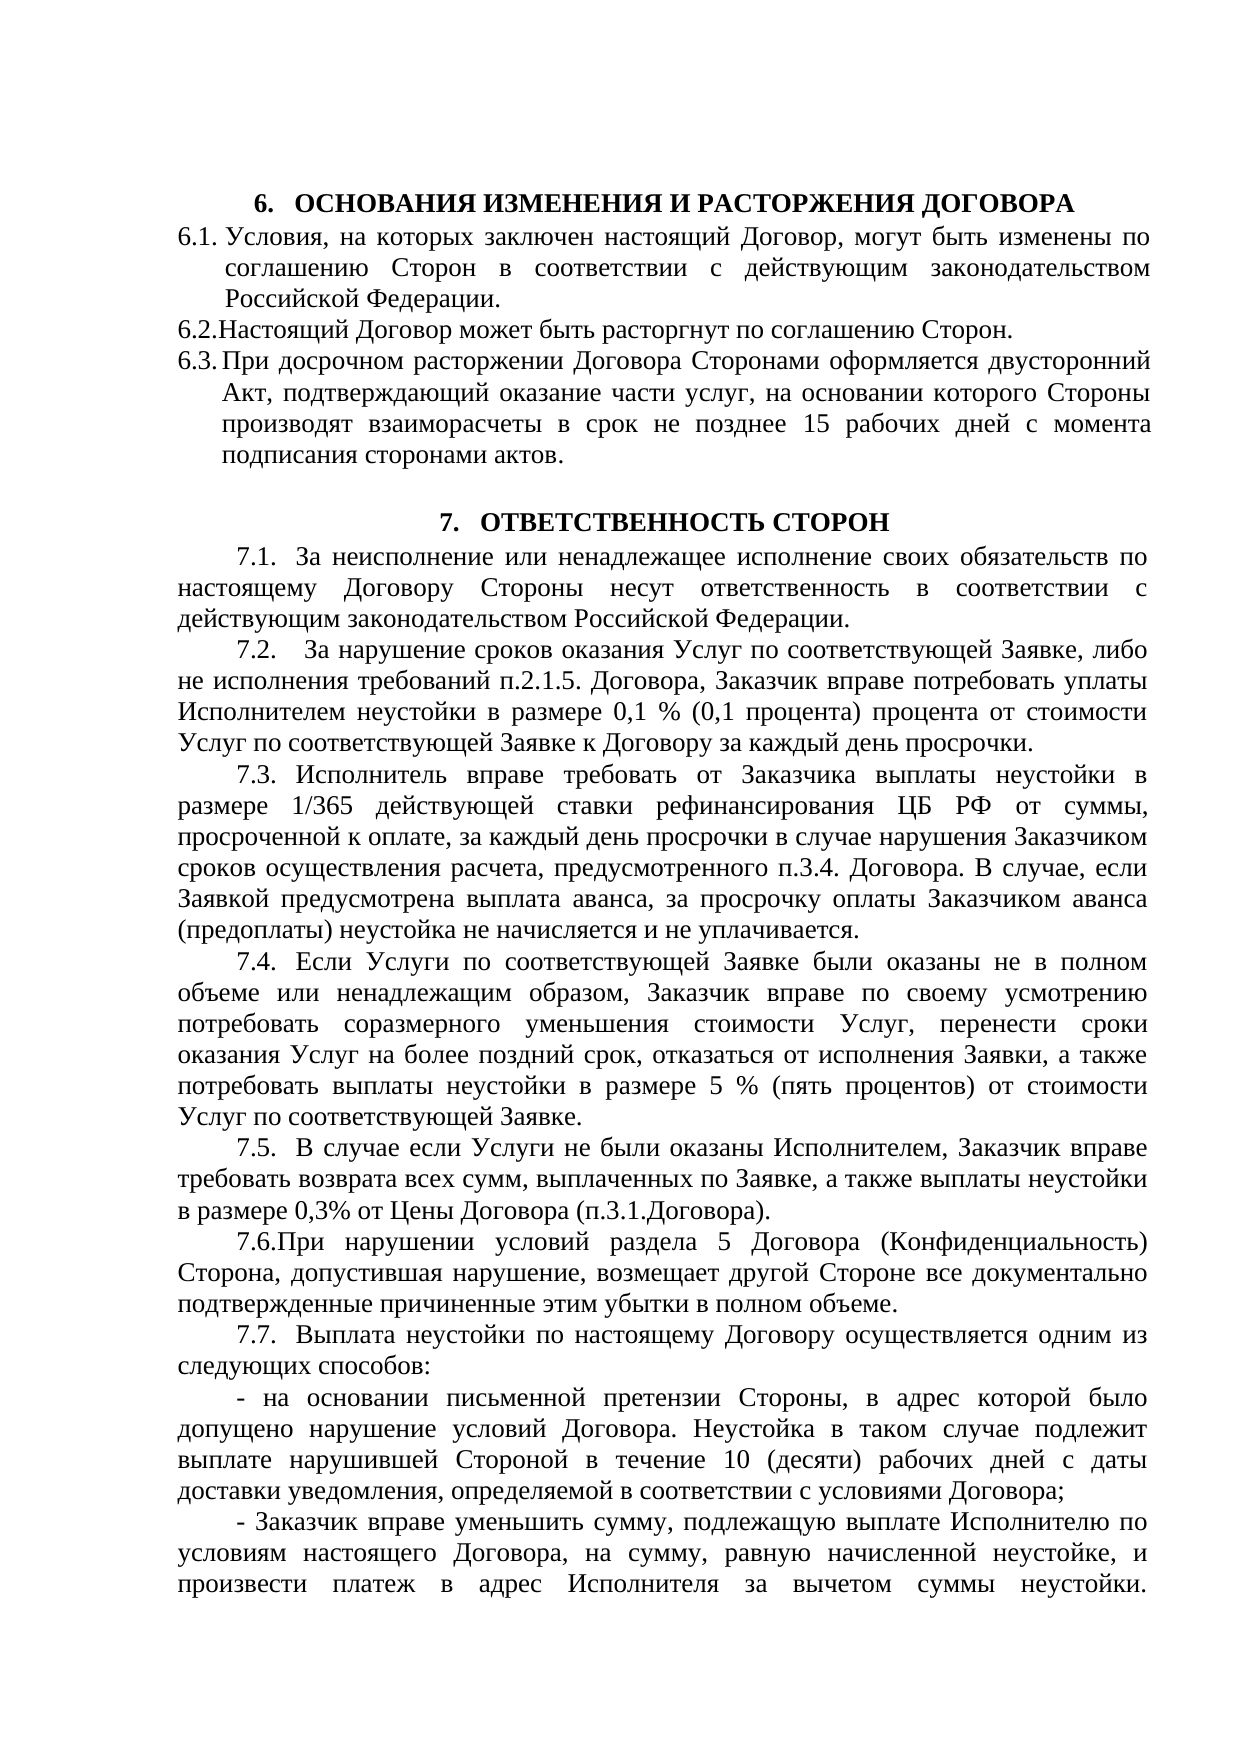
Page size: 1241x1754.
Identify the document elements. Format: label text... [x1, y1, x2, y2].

text 7.3. Исполнитель вправе требовать от Заказчика выплаты неустойки в размере 1/365 действующей ставки рефинансирования ЦБ РФ от суммы, просроченной к оплате, за каждый день просрочки в случае нарушения Заказчиком сроков осуществления расчета, предусмотренного п.3.4. Договора. В случае, если Заявкой предусмотрена выплата аванса, за просрочку оплаты Заказчиком аванса (предоплаты) неустойка не начисляется и не уплачивается. [177, 758, 1149, 944]
text 6.3. При досрочном расторжении Договора Сторонами оформляется двусторонний Акт, подтверждающий оказание части услуг, на основании которого Стороны производят взаиморасчеты в срок не позднее 15 рабочих дней с момента подписания сторонами актов. [177, 344, 1152, 469]
text 7.1. За неисполнение или ненадлежащее исполнение своих обязательств по настоящему Договору Стороны несут ответственность в соответствии с действующим законодательством Российской Федерации. [177, 540, 1149, 633]
list ОСНОВАНИЯ ИЗМЕНЕНИЯ И РАСТОРЖЕНИЯ ДОГОВОРА [177, 187, 1152, 218]
text 7.4. Если Услуги по соответствующей Заявке были оказаны не в полном объеме или ненадлежащим образом, Заказчик вправе по своему усмотрению потребовать соразмерного уменьшения стоимости Услуг, перенести сроки оказания Услуг на более поздний срок, отказаться от исполнения Заявки, а также потребовать выплаты неустойки в размере 5 % (пять процентов) от стоимости Услуг по соответствующей Заявке. [177, 944, 1149, 1131]
text 7.5. В случае если Услуги не были оказаны Исполнителем, Заказчик вправе требовать возврата всех сумм, выплаченных по Заявке, а также выплаты неустойки в размере 0,3% от Цены Договора (п.3.1.Договора). [177, 1131, 1149, 1225]
list ОТВЕТСТВЕННОСТЬ СТОРОН [177, 506, 1152, 538]
text 7.2. За нарушение сроков оказания Услуг по соответствующей Заявке, либо не исполнения требований п.2.1.5. Договора, Заказчик вправе потребовать уплаты Исполнителем неустойки в размере 0,1 % (0,1 процента) процента от стоимости Услуг по соответствующей Заявке к Договору за каждый день просрочки. [177, 633, 1149, 758]
text - на основании письменной претензии Стороны, в адрес которой было допущено нарушение условий Договора. Неустойка в таком случае подлежит выплате нарушившей Стороной в течение 10 (десяти) рабочих дней с даты доставки уведомления, определяемой в соответствии с условиями Договора; [177, 1381, 1149, 1505]
text 6.2.Настоящий Договор может быть расторгнут по соглашению Сторон. [177, 313, 1152, 344]
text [177, 1505, 1149, 1599]
text 7.7. Выплата неустойки по настоящему Договору осуществляется одним из следующих способов: [177, 1318, 1149, 1381]
text 6.1. Условия, на которых заключен настоящий Договор, могут быть изменены по соглашению Сторон в соответствии с действующим законодательством Российской Федерации. [177, 220, 1152, 313]
text 7.6.При нарушении условий раздела 5 Договора (Конфиденциальность) Сторона, допустившая нарушение, возмещает другой Стороне все документально подтвержденные причиненные этим убытки в полном объеме. [177, 1225, 1149, 1318]
